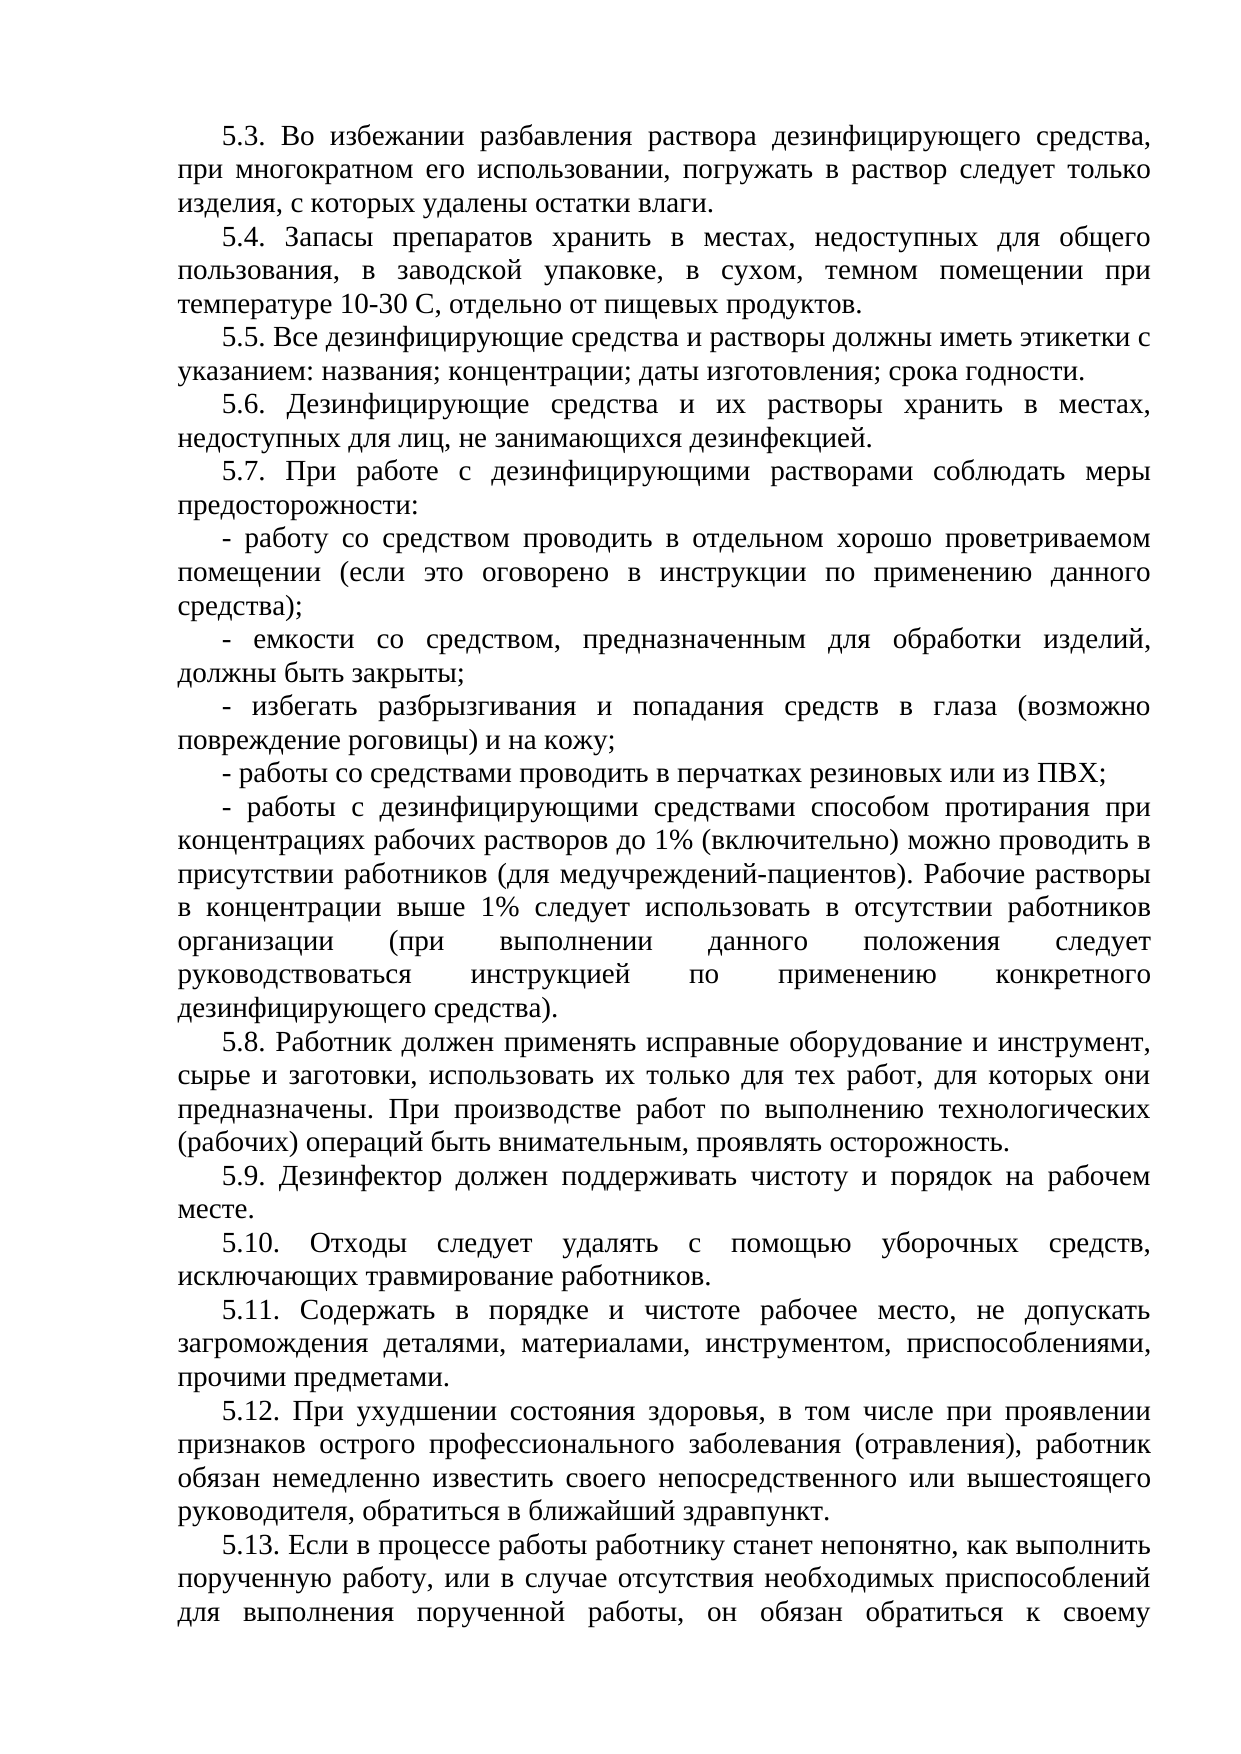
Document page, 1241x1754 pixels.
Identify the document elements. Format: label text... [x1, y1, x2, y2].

text 5.6. Дезинфицирующие средства и их растворы хранить в местах, недоступных для лиц, не занимающихся дезинфекцией. [177, 386, 1152, 453]
text 5.7. При работе с дезинфицирующими растворами соблюдать меры предосторожности: [177, 453, 1152, 521]
text 5.9. Дезинфектор должен поддерживать чистоту и порядок на рабочем месте. [177, 1158, 1152, 1225]
text 5.12. При ухудшении состояния здоровья, в том числе при проявлении признаков острого профессионального заболевания (отравления), работник обязан немедленно известить своего непосредственного или вышестоящего руководителя, обратиться в ближайший здравпункт. [177, 1393, 1152, 1527]
text 5.8. Работник должен применять исправные оборудование и инструмент, сырье и заготовки, использовать их только для тех работ, для которых они предназначены. При производстве работ по выполнению технологических (рабочих) операций быть внимательным, проявлять осторожность. [177, 1024, 1152, 1158]
text 5.10. Отходы следует удалять с помощью уборочных средств, исключающих травмирование работников. [177, 1225, 1152, 1292]
text 5.11. Содержать в порядке и чистоте рабочее место, не допускать загромождения деталями, материалами, инструментом, приспособлениями, прочими предметами. [177, 1292, 1152, 1393]
text - работы со средствами проводить в перчатках резиновых или из ПВХ; [177, 755, 1152, 789]
text 5.4. Запасы препаратов хранить в местах, недоступных для общего пользования, в заводской упаковке, в сухом, темном помещении при температуре 10-30 С, отдельно от пищевых продуктов. [177, 219, 1152, 319]
text 5.3. Во избежании разбавления раствора дезинфицирующего средства, при многократном его использовании, погружать в раствор следует только изделия, с которых удалены остатки влаги. [177, 118, 1152, 219]
text - емкости со средством, предназначенным для обработки изделий, должны быть закрыты; [177, 621, 1152, 688]
text 5.5. Все дезинфицирующие средства и растворы должны иметь этикетки с указанием: названия; концентрации; даты изготовления; срока годности. [177, 319, 1152, 386]
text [177, 1527, 1152, 1627]
text - избегать разбрызгивания и попадания средств в глаза (возможно повреждение роговицы) и на кожу; [177, 688, 1152, 755]
text - работы с дезинфицирующими средствами способом протирания при концентрациях рабочих растворов до 1% (включительно) можно проводить в присутствии работников (для медучреждений-пациентов). Рабочие растворы в концентрации выше 1% следует использовать в отсутствии работников организации (при выполнении данного положения следует руководствоваться инструкцией по применению конкретного дезинфицирующего средства). [177, 789, 1152, 1024]
text - работу со средством проводить в отдельном хорошо проветриваемом помещении (если это оговорено в инструкции по применению данного средства); [177, 521, 1152, 621]
